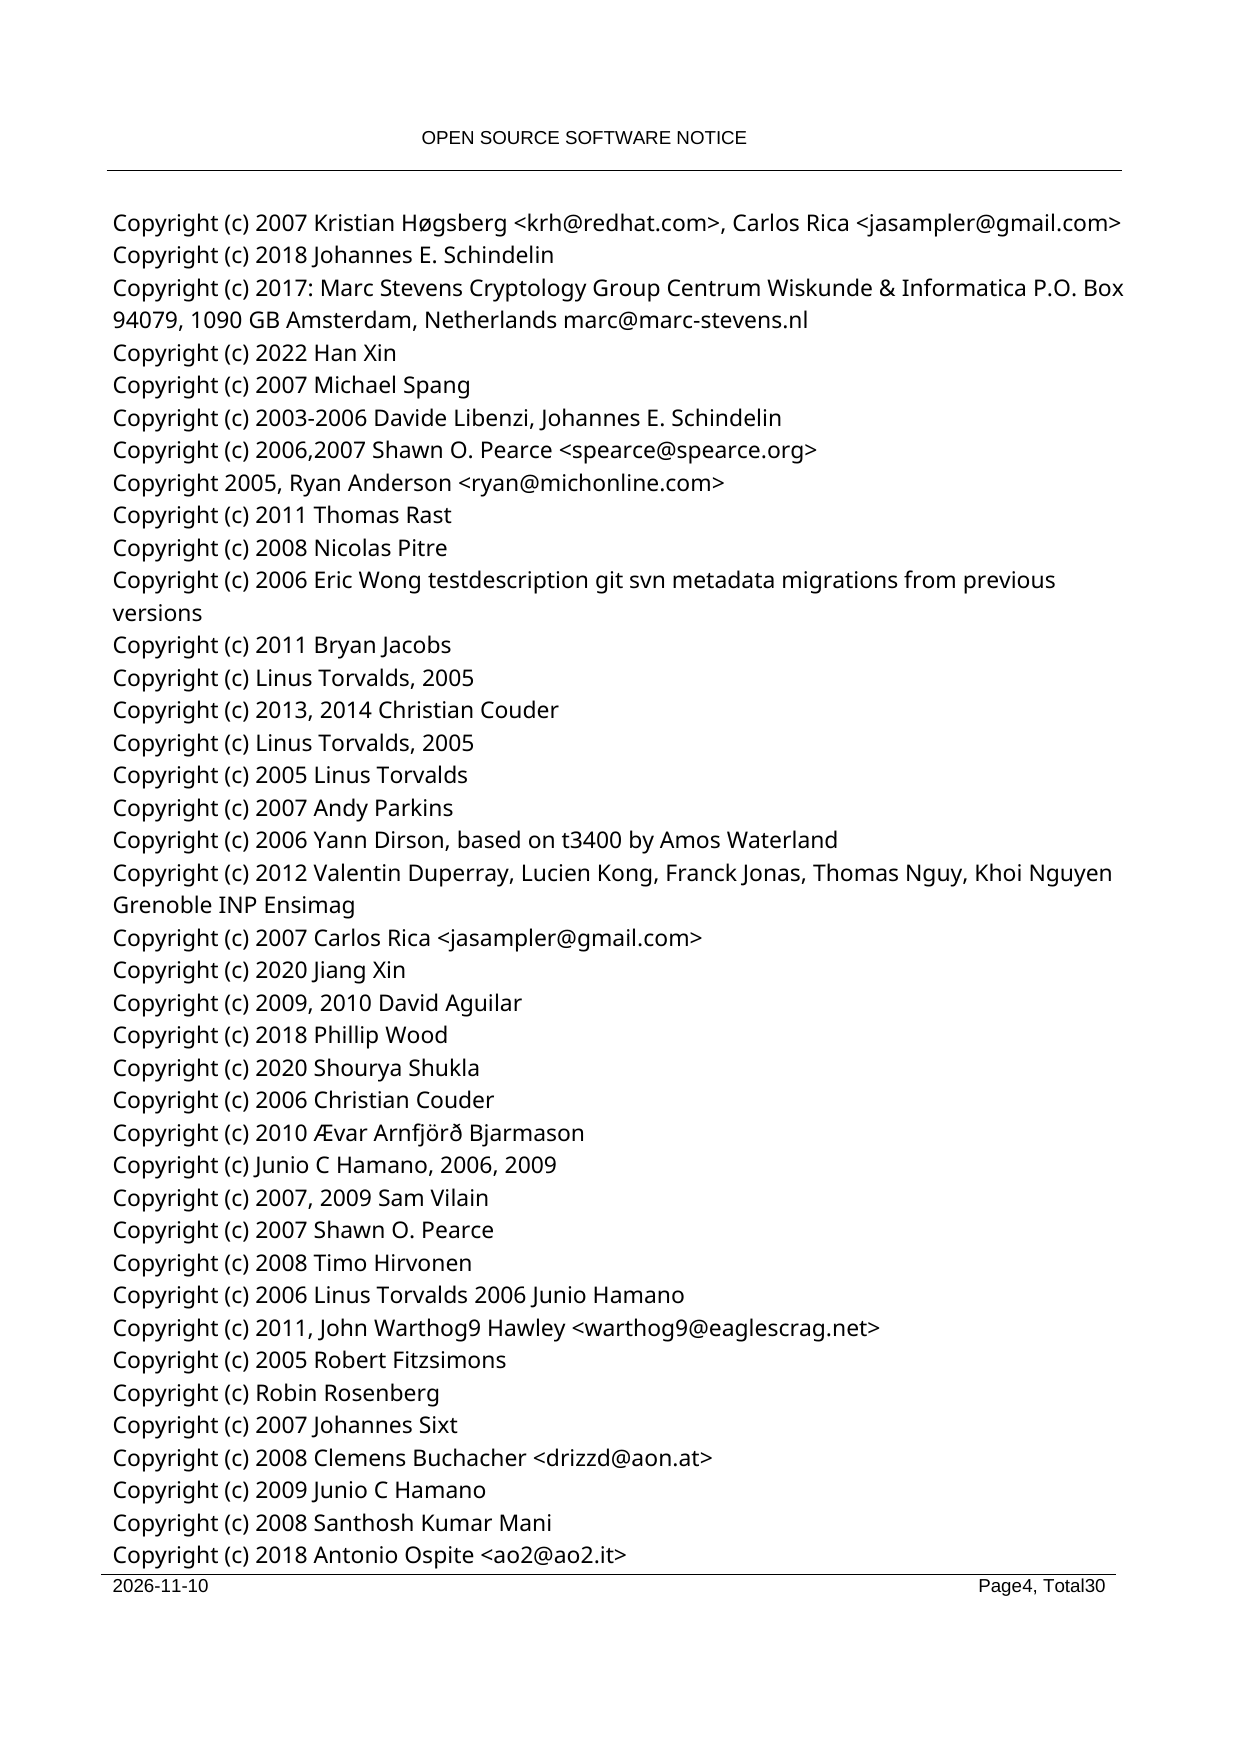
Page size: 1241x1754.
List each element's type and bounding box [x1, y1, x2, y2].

text [112, 206, 1128, 1571]
